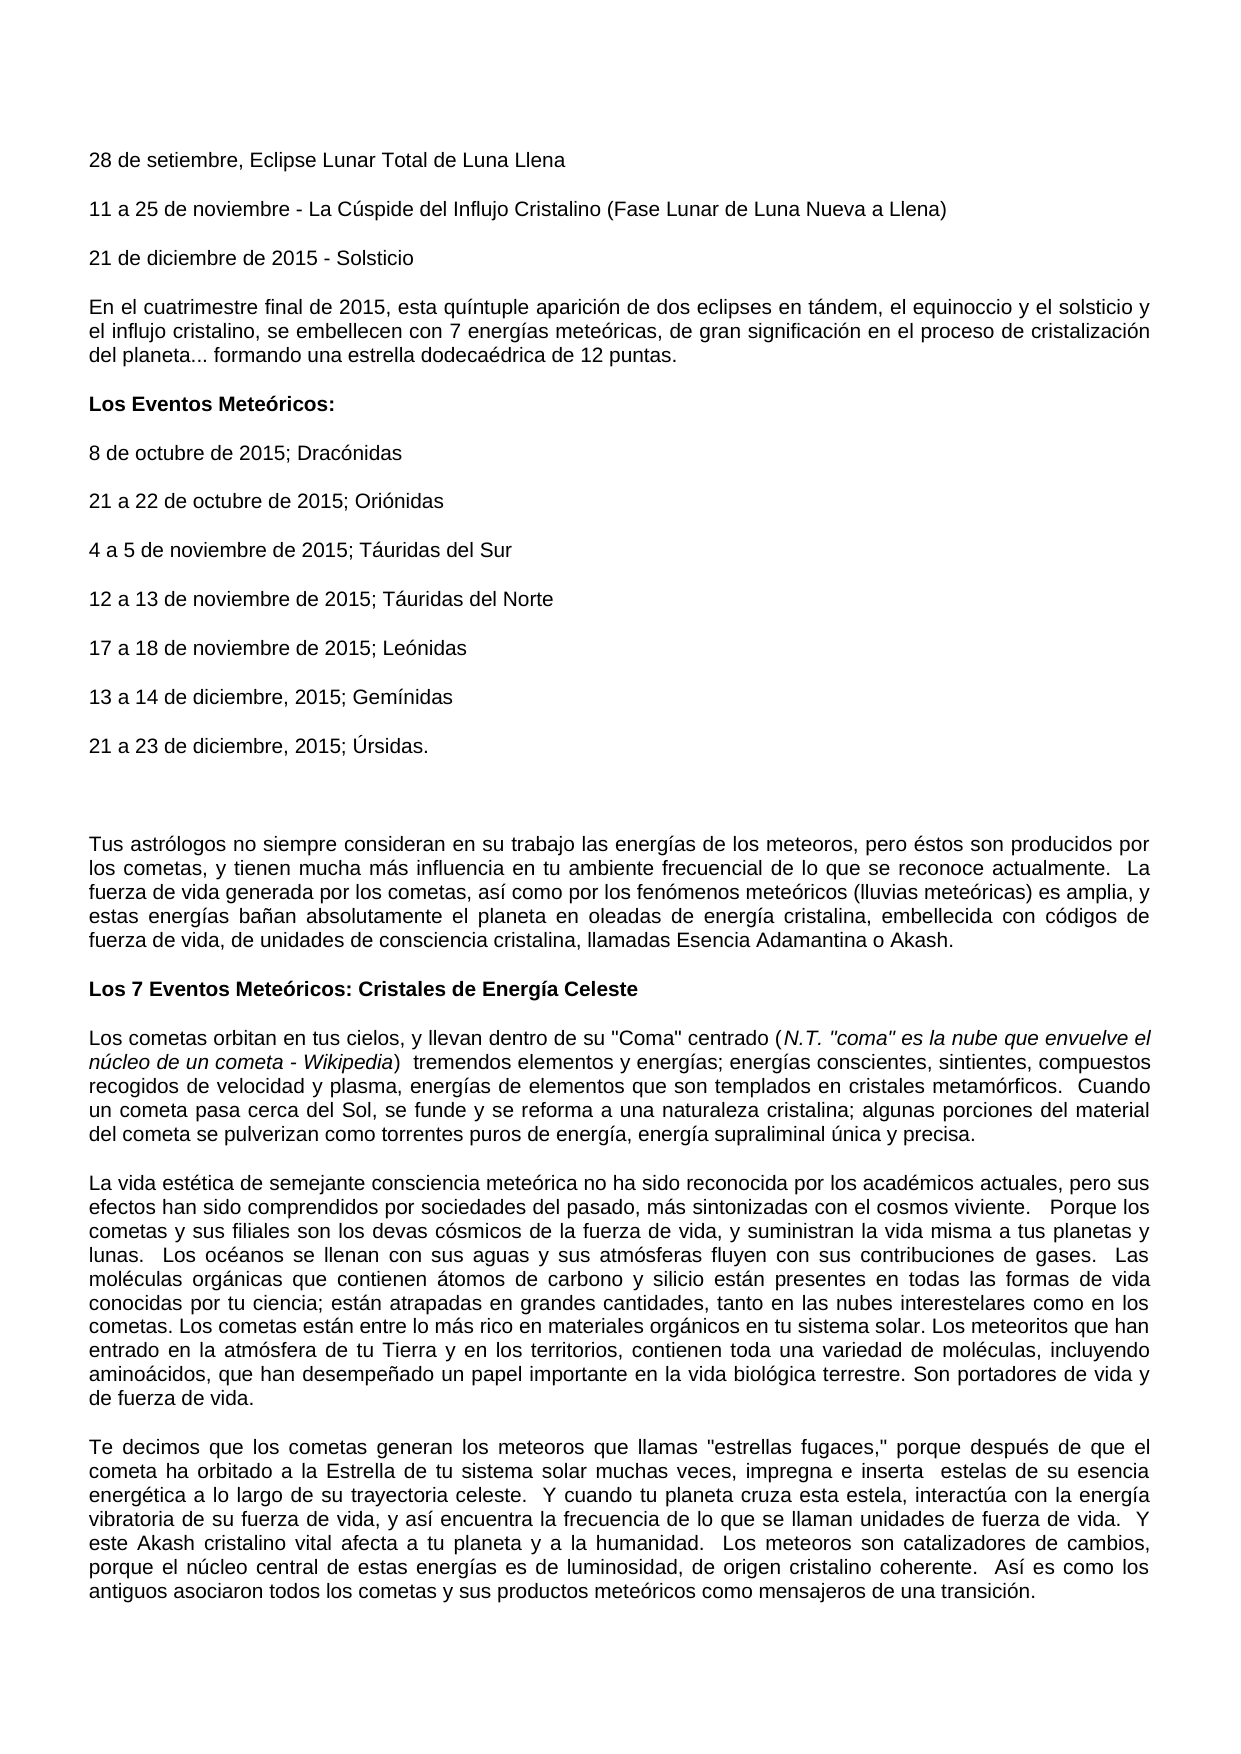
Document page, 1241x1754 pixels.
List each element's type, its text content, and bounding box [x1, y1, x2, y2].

text 13 de noviembre de 2015; Táuridas del Norte [89, 587, 1152, 611]
text 14 de diciembre, 2015; Gemínidas [89, 685, 1152, 709]
text 5 de noviembre de 2015; Táuridas del Sur [89, 538, 1152, 562]
text En el cuatrimestre final de 2015, esta quíntuple aparición de dos eclipses en tándem, el equinoccio y el solsticio y el influjo cristalino, se embellecen con 7 energías meteóricas, de gran significación en el proceso de cristalización del planeta... formando una estrella dodecaédrica de 12 puntas. [89, 294, 1152, 366]
text Te decimos que los cometas generan los meteoros que llamas "estrellas fugaces," porque después de que el cometa ha orbitado a la Estrella de tu sistema solar muchas veces, impregna e inserta estelas de su esencia energética a lo largo de su trayectoria celeste. Y cuando tu planeta cruza esta estela, interactúa con la energía vibratoria de su fuerza de vida, y así encuentra la frecuencia de lo que se llaman unidades de fuerza de vida. Y este Akash cristalino vital afecta a tu planeta y a la humanidad. Los meteoros son catalizadores de cambios, porque el núcleo central de estas energías es de luminosidad, de origen cristalino coherente. Así es como los antiguos asociaron todos los cometas y sus productos meteóricos como mensajeros de una transición. [89, 1435, 1152, 1603]
text Los 7 Eventos Meteóricos: Cristales de Energía Celeste [89, 977, 1152, 1001]
text Los Eventos Meteóricos: [89, 391, 1152, 415]
text 22 de octubre de 2015; Oriónidas [89, 489, 1152, 513]
text 28 de setiembre, Eclipse Lunar Total de Luna Llena [89, 148, 1152, 172]
text La vida estética de semejante consciencia meteórica no ha sido reconocida por los académicos actuales, pero sus efectos han sido comprendidos por sociedades del pasado, más sintonizadas con el cosmos viviente. Porque los cometas y sus filiales son los devas cósmicos de la fuerza de vida, y suministran la vida misma a tus planetas y lunas. Los océanos se llenan con sus aguas y sus atmósferas fluyen con sus contribuciones de gases. Las moléculas orgánicas que contienen átomos de carbono y silicio están presentes en todas las formas de vida conocidas por tu ciencia; están atrapadas en grandes cantidades, tanto en las nubes interestelares como en los cometas. Los cometas están entre lo más rico en materiales orgánicos en tu sistema solar. Los meteoritos que han entrado en la atmósfera de tu Tierra y en los territorios, contienen toda una variedad de moléculas, incluyendo aminoácidos, que han desempeñado un papel importante en la vida biológica terrestre. Son portadores de vida y de fuerza de vida. [89, 1171, 1152, 1410]
text Los cometas orbitan en tus cielos, y llevan dentro de su "Coma" centrado (N.T. "coma" es la nube que envuelve el núcleo de un cometa - Wikipedia) tremendos elementos y energías; energías conscientes, sintientes, compuestos recogidos de velocidad y plasma, energías de elementos que son templados en cristales metamórficos. Cuando un cometa pasa cerca del Sol, se funde y se reforma a una naturaleza cristalina; algunas porciones del material del cometa se pulverizan como torrentes puros de energía, energía supraliminal única y precisa. [89, 1026, 1152, 1146]
text 23 de diciembre, 2015; Úrsidas. [89, 734, 1152, 758]
text Tus astrólogos no siempre consideran en su trabajo las energías de los meteoros, pero éstos son producidos por los cometas, y tienen mucha más influencia en tu ambiente frecuencial de lo que se reconoce actualmente. La fuerza de vida generada por los cometas, así como por los fenómenos meteóricos (lluvias meteóricas) es amplia, y estas energías bañan absolutamente el planeta en oleadas de energía cristalina, embellecida con códigos de fuerza de vida, de unidades de consciencia cristalina, llamadas Esencia Adamantina o Akash. [89, 832, 1152, 952]
text 18 de noviembre de 2015; Leónidas [89, 636, 1152, 660]
text 8 de octubre de 2015; Dracónidas [89, 440, 1152, 464]
text 25 de noviembre - La Cúspide del Influjo Cristalino (Fase Lunar de Luna Nueva a Llena) [89, 197, 1152, 221]
text 21 de diciembre de 2015 - Solsticio [89, 246, 1152, 269]
